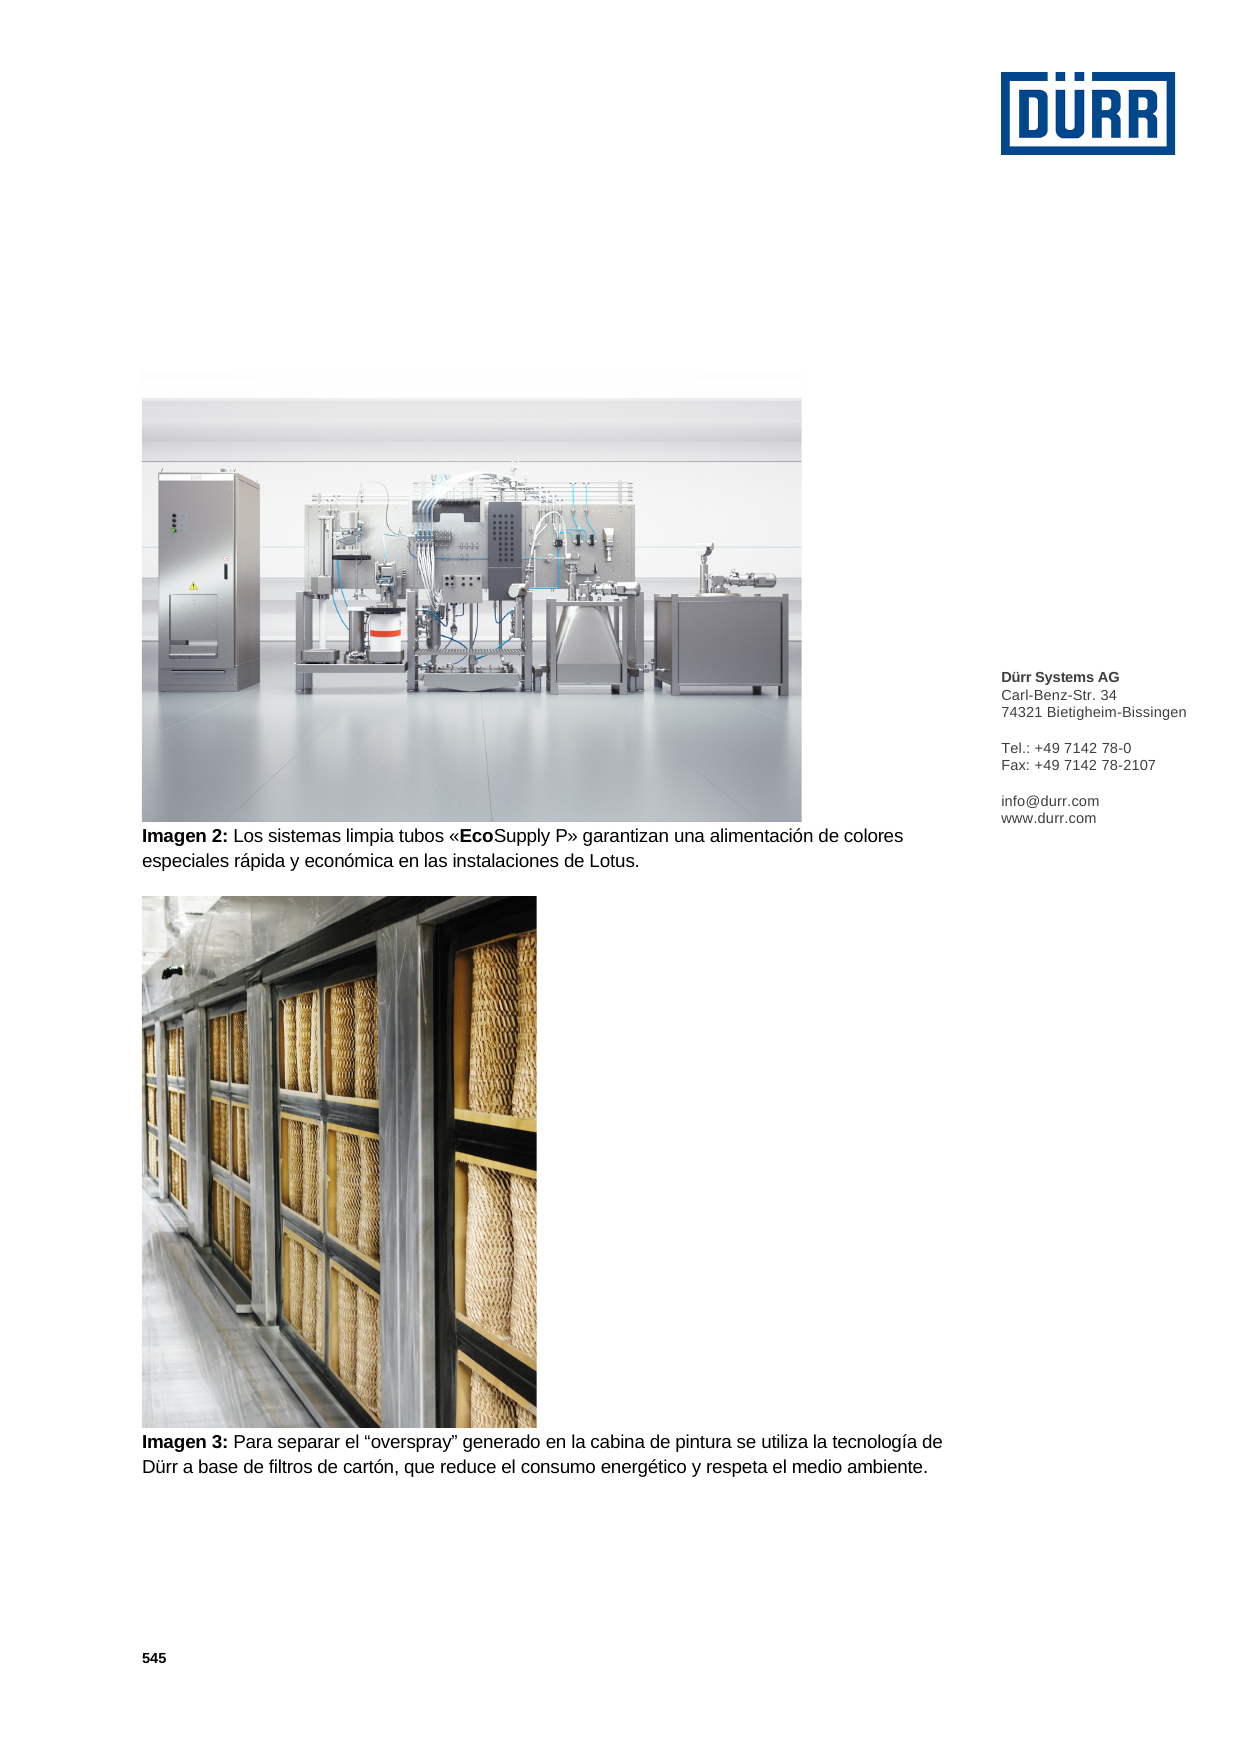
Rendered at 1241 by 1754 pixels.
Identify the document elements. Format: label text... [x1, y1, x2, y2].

picture [141, 896, 537, 1428]
text Imagen 3: Para separar el “overspray” generado en la cabina de pintura se utiliza la tecnología de Dürr a base de filtros de cartón, que reduce el consumo energético y respeta el medio ambiente. [142, 1427, 951, 1477]
picture [1001, 72, 1175, 155]
text Imagen 2: Los sistemas limpia tubos «EcoSupply P» garantizan una alimentación de colores especiales rápida y económica en las instalaciones de Lotus. [142, 821, 951, 871]
picture [141, 366, 802, 822]
